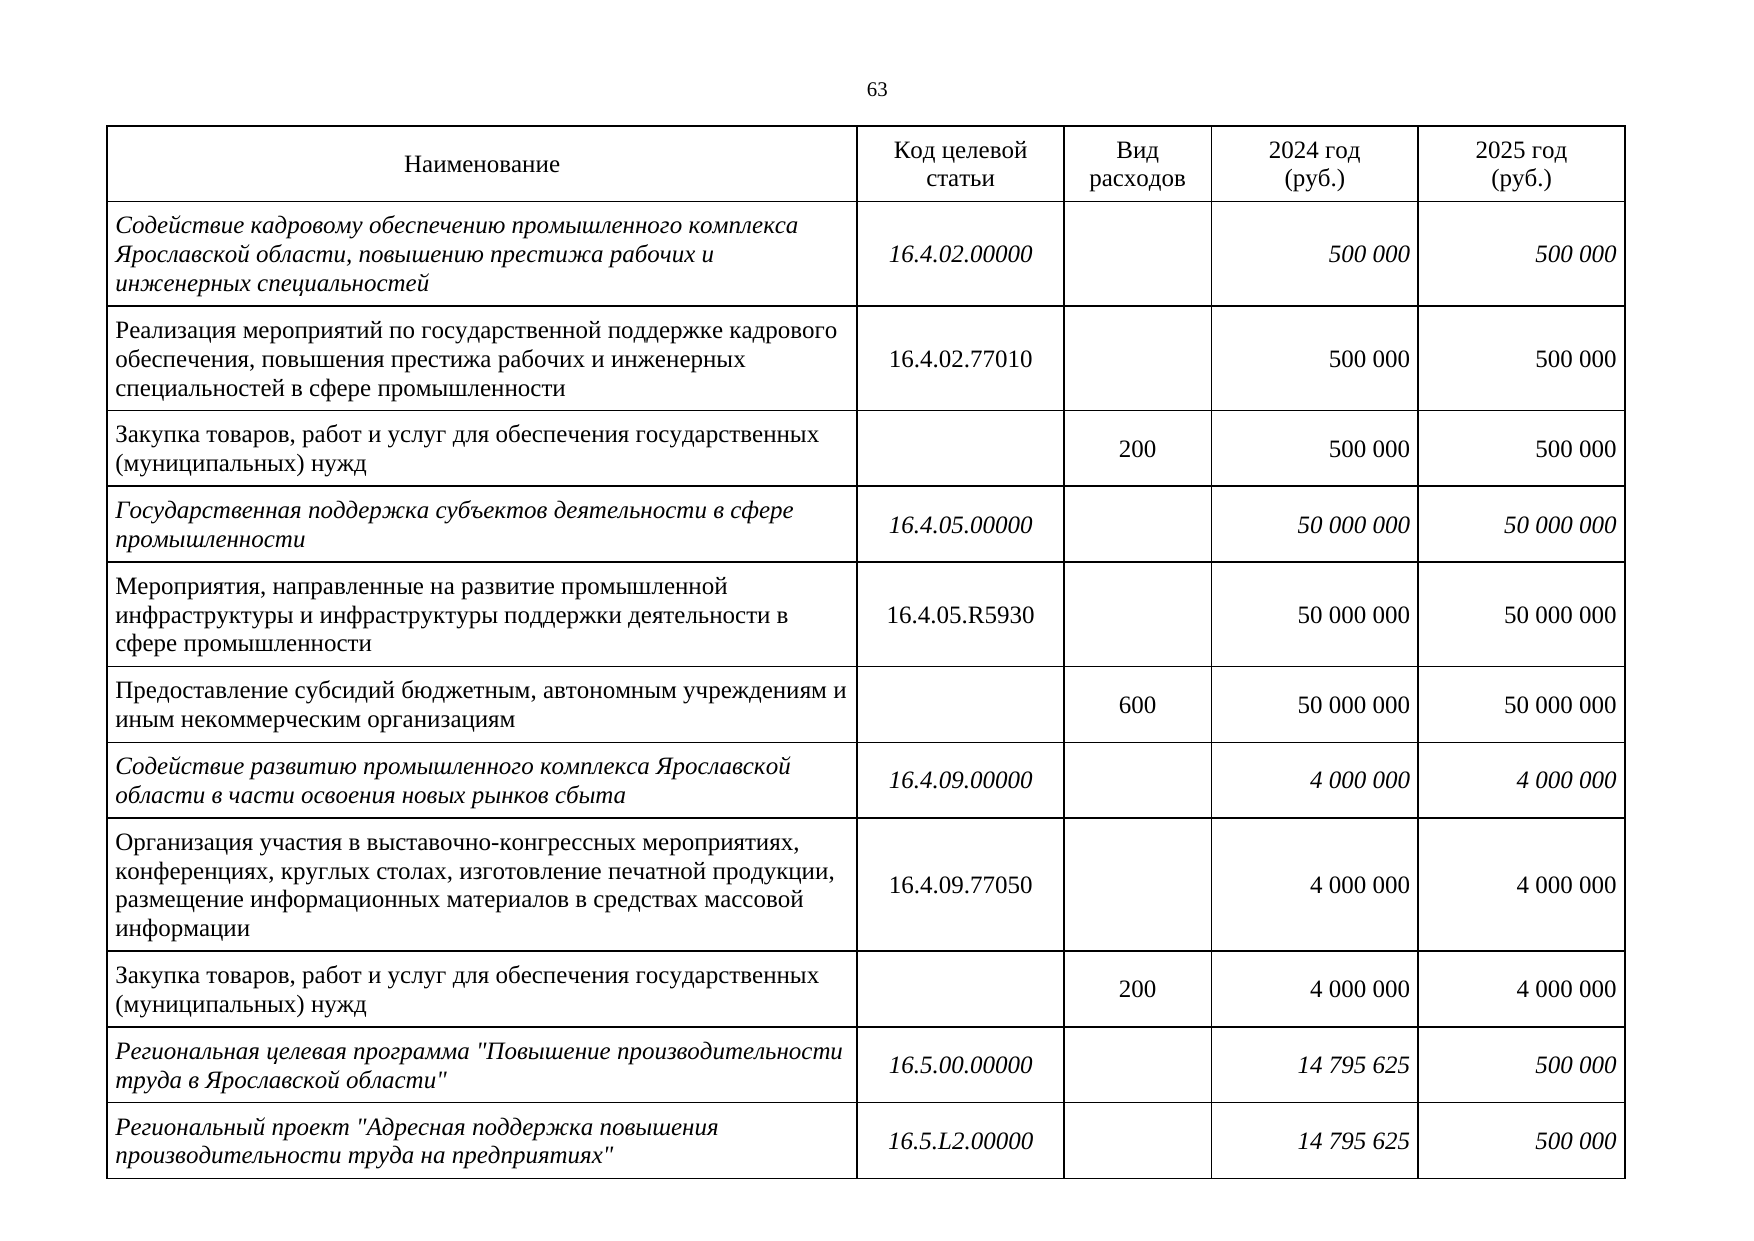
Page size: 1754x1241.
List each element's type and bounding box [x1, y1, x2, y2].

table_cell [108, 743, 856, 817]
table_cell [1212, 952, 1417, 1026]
table_header [858, 127, 1063, 201]
table_header [1419, 127, 1624, 201]
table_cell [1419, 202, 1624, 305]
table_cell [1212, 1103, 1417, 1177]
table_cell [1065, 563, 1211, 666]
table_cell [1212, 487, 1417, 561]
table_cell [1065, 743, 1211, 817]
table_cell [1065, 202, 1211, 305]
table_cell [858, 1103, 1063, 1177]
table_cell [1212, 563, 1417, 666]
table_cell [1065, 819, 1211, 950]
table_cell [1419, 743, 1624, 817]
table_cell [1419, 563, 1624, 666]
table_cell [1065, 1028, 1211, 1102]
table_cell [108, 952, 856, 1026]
table_header [1212, 127, 1417, 201]
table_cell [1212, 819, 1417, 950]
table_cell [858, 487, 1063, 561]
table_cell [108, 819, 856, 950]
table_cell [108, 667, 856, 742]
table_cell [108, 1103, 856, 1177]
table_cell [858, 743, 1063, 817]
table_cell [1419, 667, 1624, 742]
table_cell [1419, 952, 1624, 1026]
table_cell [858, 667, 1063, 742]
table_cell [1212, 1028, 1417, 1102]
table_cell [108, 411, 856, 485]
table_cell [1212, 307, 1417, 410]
table_header [1065, 127, 1211, 201]
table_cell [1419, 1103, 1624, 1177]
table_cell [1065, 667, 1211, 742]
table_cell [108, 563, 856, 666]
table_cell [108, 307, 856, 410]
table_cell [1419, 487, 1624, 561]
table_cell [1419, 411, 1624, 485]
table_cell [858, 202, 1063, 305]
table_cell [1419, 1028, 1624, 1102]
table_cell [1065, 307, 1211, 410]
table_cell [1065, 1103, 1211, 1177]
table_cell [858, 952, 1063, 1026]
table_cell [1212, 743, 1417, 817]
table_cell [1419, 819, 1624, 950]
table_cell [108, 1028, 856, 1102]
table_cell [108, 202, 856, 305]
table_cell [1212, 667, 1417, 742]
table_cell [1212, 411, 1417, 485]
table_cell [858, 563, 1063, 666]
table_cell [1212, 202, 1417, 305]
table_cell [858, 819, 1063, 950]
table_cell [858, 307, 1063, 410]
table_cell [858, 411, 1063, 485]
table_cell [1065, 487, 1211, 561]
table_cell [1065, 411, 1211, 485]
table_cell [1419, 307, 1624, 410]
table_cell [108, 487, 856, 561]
table_header [108, 127, 856, 201]
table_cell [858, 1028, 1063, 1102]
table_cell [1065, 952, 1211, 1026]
